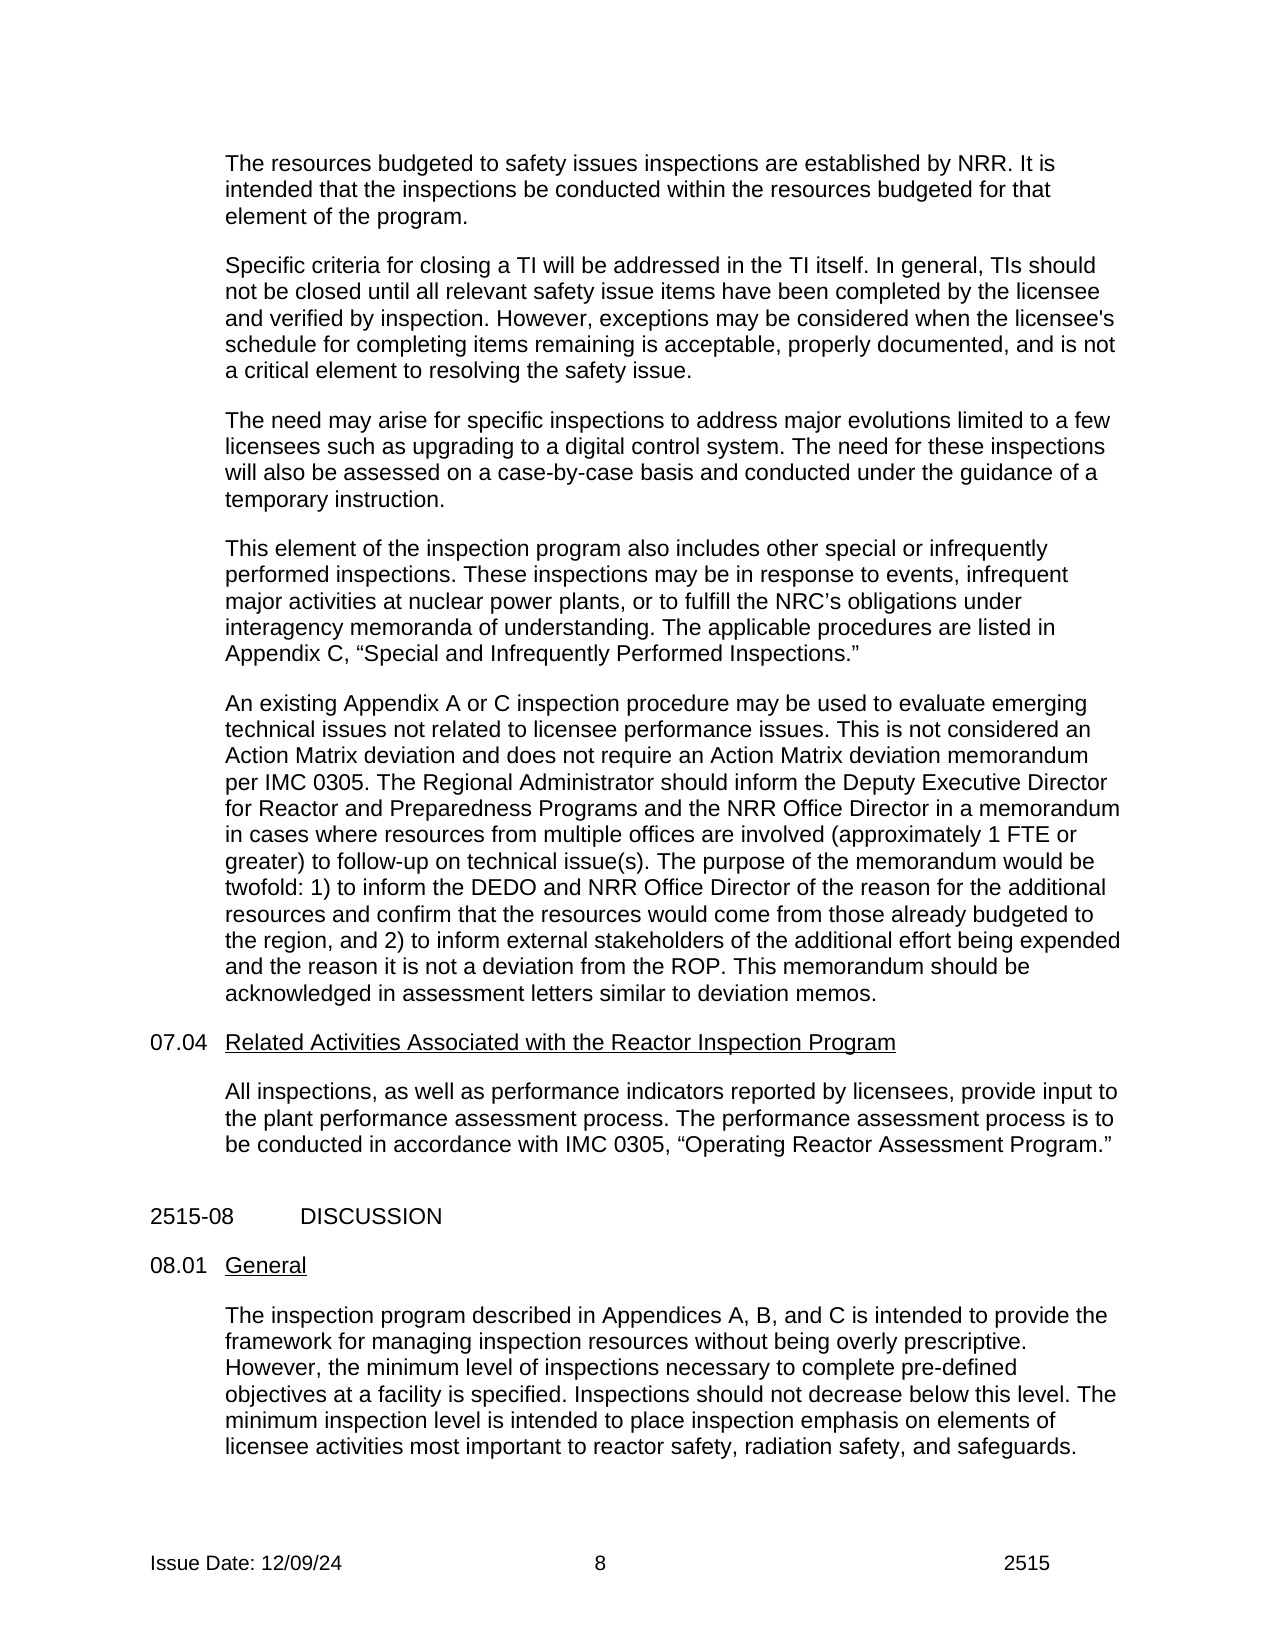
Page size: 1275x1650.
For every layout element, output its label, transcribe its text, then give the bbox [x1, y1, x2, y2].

text The need may arise for specific inspections to address major evolutions limited to a few licensees such as upgrading to a digital control system. The need for these inspections will also be assessed on a case-by-case basis and conducted under the guidance of a temporary instruction. [225, 407, 1125, 512]
subtitle 08.01 General [150, 1252, 1125, 1279]
text All inspections, as well as performance indicators reported by licensees, provide input to the plant performance assessment process. The performance assessment process is to be conducted in accordance with IMC 0305, “Operating Reactor Assessment Program.” [225, 1078, 1125, 1157]
text Specific criteria for closing a TI will be addressed in the TI itself. In general, TIs should not be closed until all relevant safety issue items have been completed by the licensee and verified by inspection. However, exceptions may be considered when the licensee's schedule for completing items remaining is acceptable, properly documented, and is not a critical element to resolving the safety issue. [225, 252, 1125, 384]
text An existing Appendix A or C inspection procedure may be used to evaluate emerging technical issues not related to licensee performance issues. This is not considered an Action Matrix deviation and does not require an Action Matrix deviation memorandum per IMC 0305. The Regional Administrator should inform the Deputy Executive Director for Reactor and Preparedness Programs and the NRR Office Director in a memorandum in cases where resources from multiple offices are involved (approximately 1 FTE or greater) to follow-up on technical issue(s). The purpose of the memorandum would be twofold: 1) to inform the DEDO and NRR Office Director of the reason for the additional resources and confirm that the resources would come from those already budgeted to the region, and 2) to inform external stakeholders of the additional effort being expended and the reason it is not a deviation from the ROP. This memorandum should be acknowledged in assessment letters similar to deviation memos. [225, 690, 1125, 1006]
text This element of the inspection program also includes other special or infrequently performed inspections. These inspections may be in response to events, infrequent major activities at nuclear power plants, or to fulfill the NRC’s obligations under interagency memoranda of understanding. The applicable procedures are listed in Appendix C, “Special and Infrequently Performed Inspections.” [225, 535, 1125, 667]
subtitle 2515-08 DISCUSSION [150, 1203, 1125, 1229]
text The resources budgeted to safety issues inspections are established by NRR. It is intended that the inspections be conducted within the resources budgeted for that element of the program. [225, 150, 1125, 229]
subtitle 07.04 Related Activities Associated with the Reactor Inspection Program [150, 1029, 1125, 1055]
text The inspection program described in Appendices A, B, and C is intended to provide the framework for managing inspection resources without being overly prescriptive. However, the minimum level of inspections necessary to complete pre-defined objectives at a facility is specified. Inspections should not decrease below this level. The minimum inspection level is intended to place inspection emphasis on elements of licensee activities most important to reactor safety, radiation safety, and safeguards. [225, 1302, 1125, 1460]
